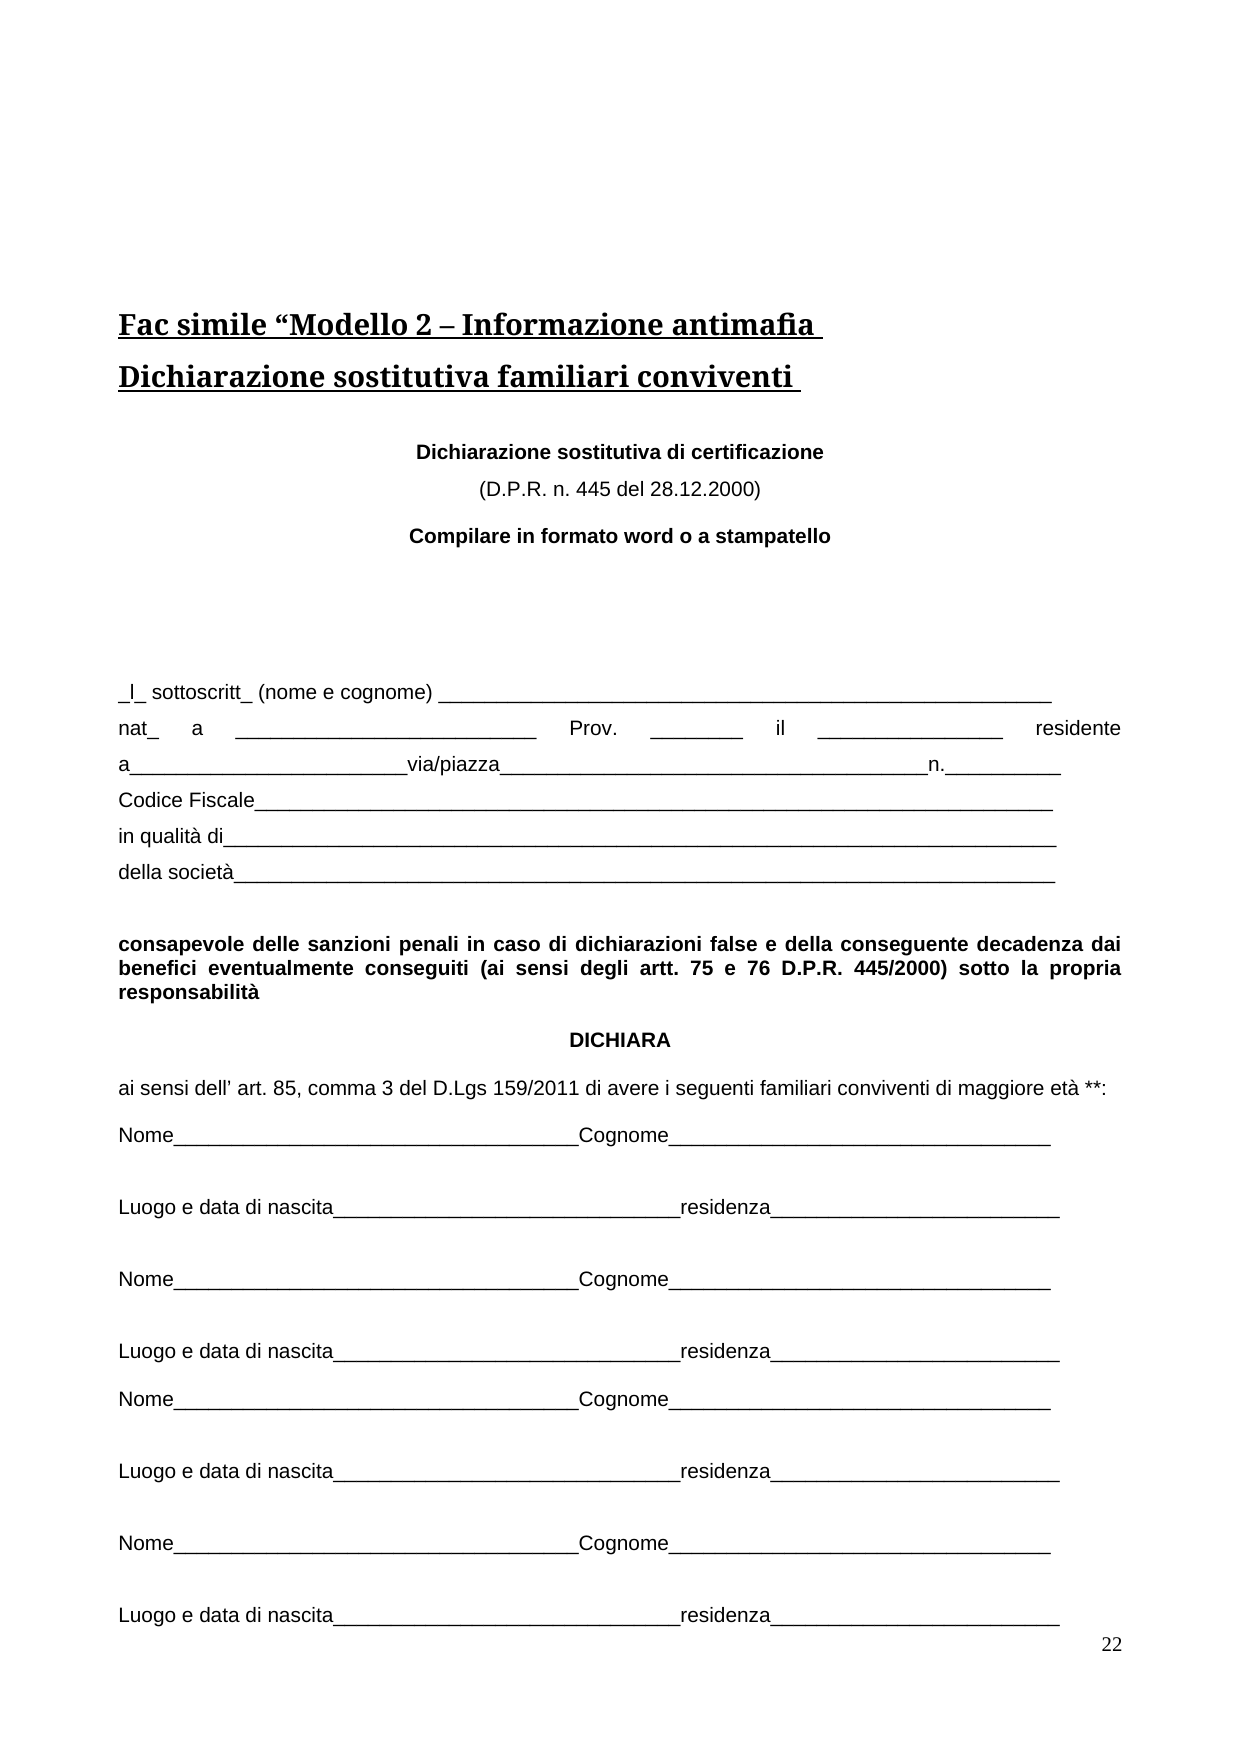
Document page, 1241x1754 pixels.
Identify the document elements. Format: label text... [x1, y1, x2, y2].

text Luogo e data di nascita______________________________residenza_________________________ [118, 1195, 1122, 1219]
text _l_ sottoscritt_ (nome e cognome) _____________________________________________________ [118, 680, 1122, 704]
text Nome___________________________________Cognome_________________________________ [118, 1267, 1122, 1291]
text Compilare in formato word o a stampatello [118, 524, 1122, 548]
text Luogo e data di nascita______________________________residenza_________________________ [118, 1339, 1122, 1363]
text nat_ a __________________________ Prov. ________ il ________________ residente a________________________via/piazza_____________________________________n.__________ [118, 716, 1122, 776]
text Nome___________________________________Cognome_________________________________ [118, 1387, 1122, 1411]
text Luogo e data di nascita______________________________residenza_________________________ [118, 1459, 1122, 1483]
text ai sensi dell’ art. 85, comma 3 del D.Lgs 159/2011 di avere i seguenti familiari conviventi di maggiore età **: [118, 1075, 1122, 1099]
text Fac simile “Modello 2 – Informazione antimafia [118, 304, 1122, 343]
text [118, 1603, 1122, 1627]
text DICHIARA [118, 1027, 1122, 1051]
text consapevole delle sanzioni penali in caso di dichiarazioni false e della conseguente decadenza dai benefici eventualmente conseguiti (ai sensi degli artt. 75 e 76 D.P.R. 445/2000) sotto la propria responsabilità [118, 932, 1122, 1003]
text della società_______________________________________________________________________ [118, 860, 1122, 884]
text in qualità di________________________________________________________________________ [118, 824, 1122, 848]
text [118, 1531, 1122, 1555]
text Codice Fiscale_____________________________________________________________________ [118, 788, 1122, 812]
text (D.P.R. n. 445 del 28.12.2000) [118, 476, 1122, 500]
text Nome___________________________________Cognome_________________________________ [118, 1123, 1122, 1147]
text Dichiarazione sostitutiva familiari conviventi [118, 356, 1122, 396]
text Dichiarazione sostitutiva di certificazione [118, 440, 1122, 464]
